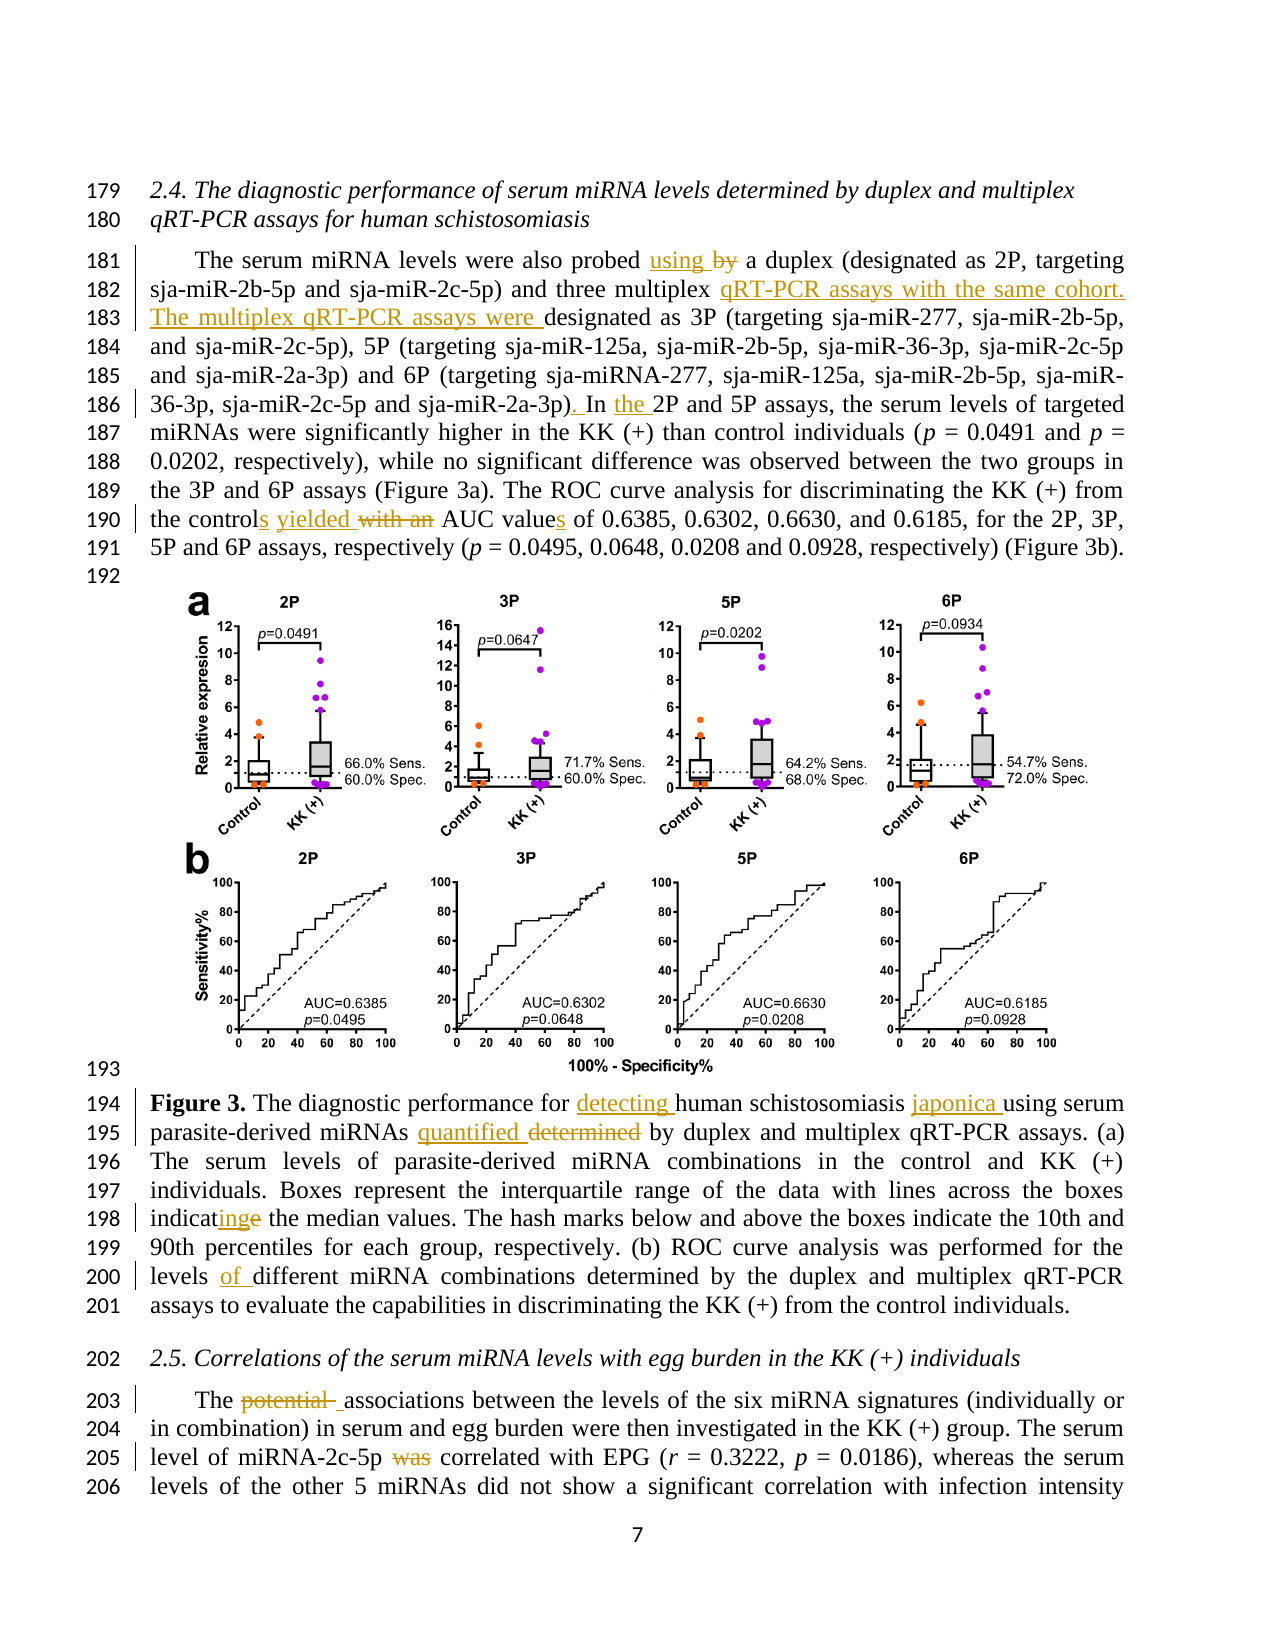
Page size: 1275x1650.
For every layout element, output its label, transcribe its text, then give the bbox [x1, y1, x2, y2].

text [150, 1385, 1125, 1500]
text Figure 3. The diagnostic performance for human schistosomiasis using serum parasite-derived miRNAs by duplex and multiplex qRT-PCR assays. (a) The serum levels of parasite-derived miRNA combinations in the control and KK (+) individuals. Boxes represent the interquartile range of the data with lines across the boxes indicat the median values. The hash marks below and above the boxes indicate the 10th and 90th percentiles for each group, respectively. (b) ROC curve analysis was performed for the levels different miRNA combinations determined by the duplex and multiplex qRT-PCR assays to evaluate the capabilities in discriminating the KK (+) from the control individuals. [150, 1088, 1125, 1318]
text The serum miRNA levels were also probed a duplex (designated as 2P, targeting sja-miR-2b-5p and sja-miR-2c-5p) and three multiplex designated as 3P (targeting sja-miR-277, sja-miR-2b-5p, and sja-miR-2c-5p), 5P (targeting sja-miR-125a, sja-miR-2b-5p, sja-miR-36-3p, sja-miR-2c-5p and sja-miR-2a-3p) and 6P (targeting sja-miRNA-277, sja-miR-125a, sja-miR-2b-5p, sja-miR-36-3p, sja-miR-2c-5p and sja-miR-2a-3p)In 2P and 5P assays, the serum levels of targeted miRNAs were significantly higher in the KK (+) than control individuals (p = 0.0491 and p = 0.0202, respectively), while no significant difference was observed between the two groups in the 3P and 6P assays (Figure 3a). The ROC curve analysis for discriminating the KK (+) from the control AUC value of 0.6385, 0.6302, 0.6630, and 0.6185, for the 2P, 3P, 5P and 6P assays, respectively (p = 0.0495, 0.0648, 0.0208 and 0.0928, respectively) (Figure 3b). [150, 245, 1125, 561]
text 2.5. Correlations of the serum miRNA levels with egg burden in the KK (+) individuals [150, 1343, 1125, 1372]
text 2.4. The diagnostic performance of serum miRNA levels determined by duplex and multiplex qRT-PCR assays for human schistosomiasis [150, 175, 1125, 232]
picture [178, 590, 1097, 1076]
